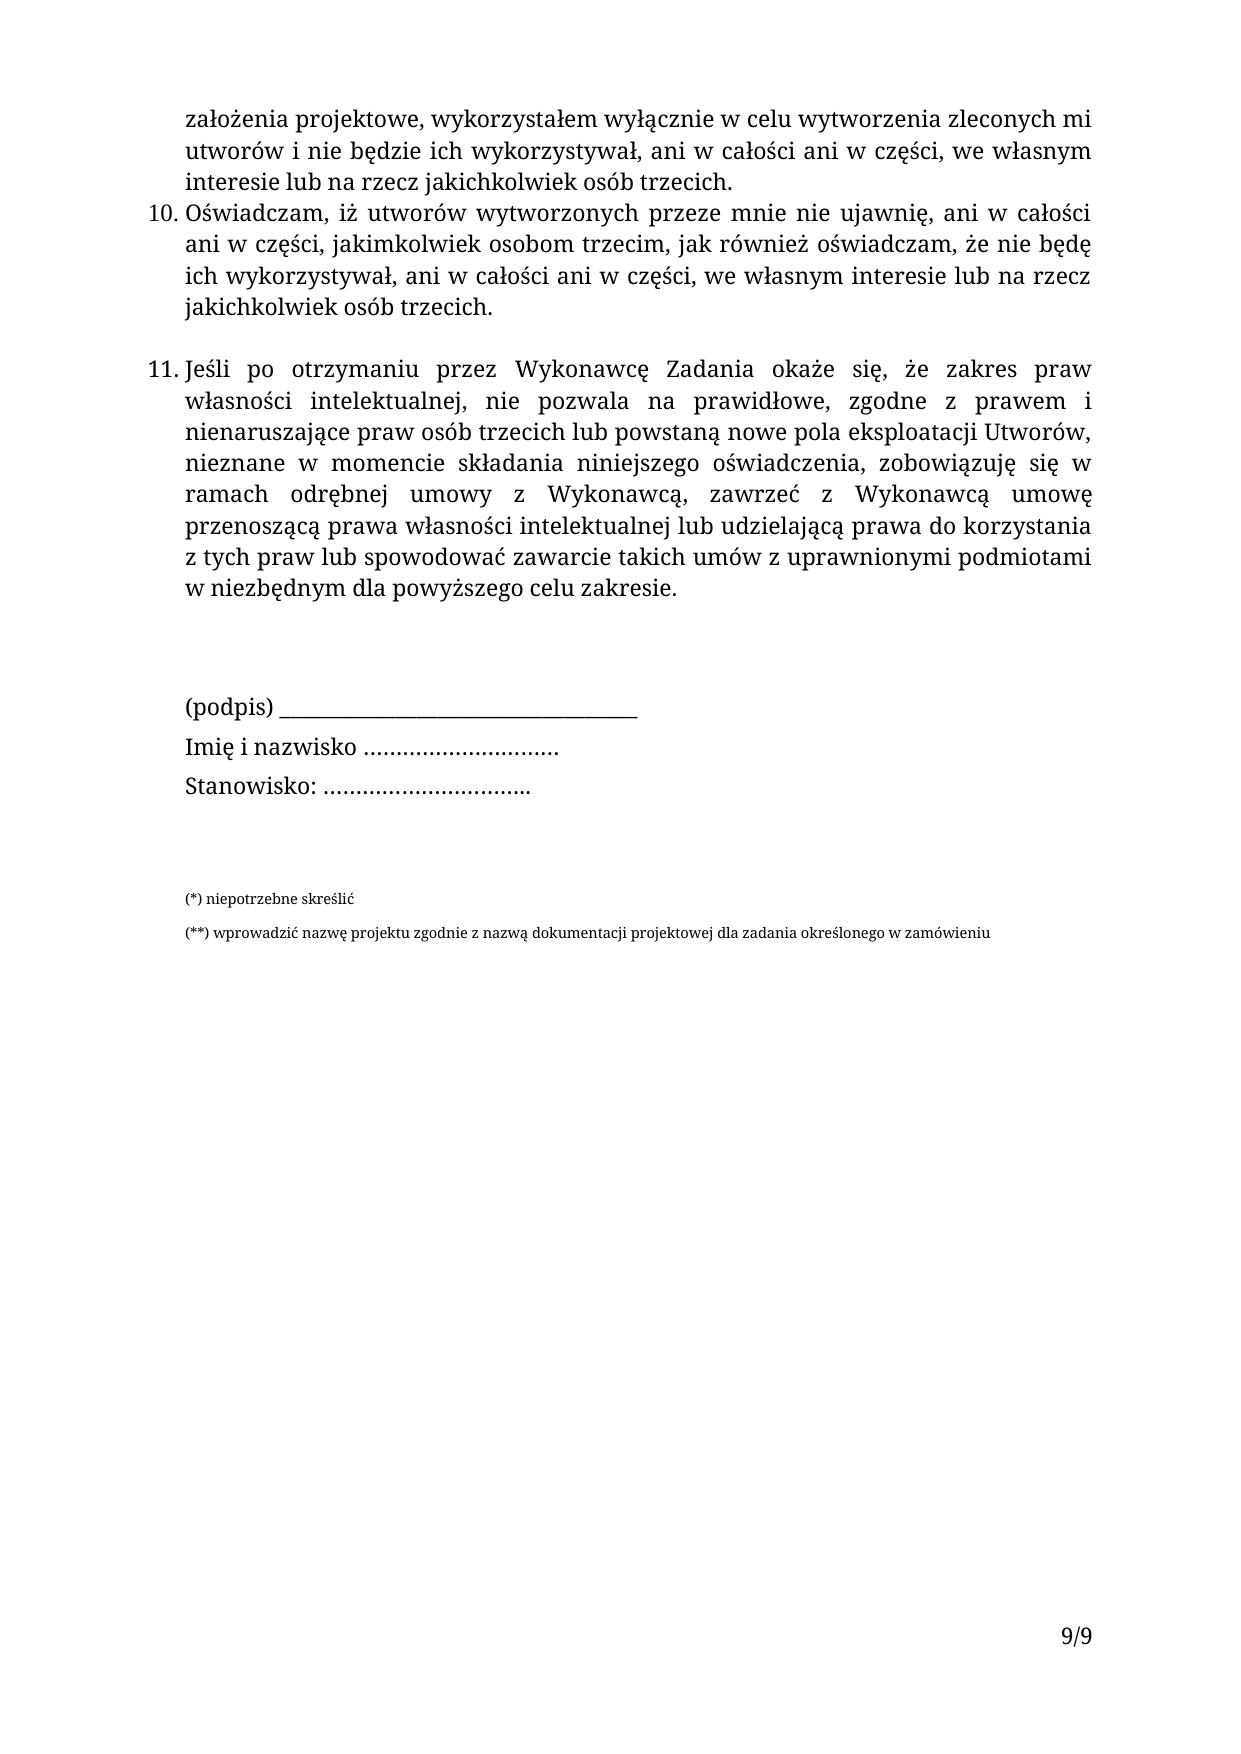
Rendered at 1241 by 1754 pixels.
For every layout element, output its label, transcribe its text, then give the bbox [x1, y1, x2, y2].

text Imię i nazwisko ………………………… [185, 731, 1093, 762]
text (**) wprowadzić nazwę projektu zgodnie z nazwą dokumentacji projektowej dla zadania określonego w zamówieniu [185, 923, 1093, 957]
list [148, 103, 1093, 197]
text (podpis) __________________________________ [185, 691, 1093, 722]
text Stanowisko: ………………………….. [185, 770, 1093, 801]
list Jeśli po otrzymaniu przez Wykonawcę Zadania okaże się, że zakres praw własności intelektualnej, nie pozwala na prawidłowe, zgodne z prawem i nienaruszające praw osób trzecich lub powstaną nowe pola eksploatacji Utworów, nieznane w momencie składania niniejszego oświadczenia, zobowiązuję się w ramach odrębnej umowy z Wykonawcą, zawrzeć z Wykonawcą umowę przenoszącą prawa własności intelektualnej lub udzielającą prawa do korzystania z tych praw lub spowodować zawarcie takich umów z uprawnionymi podmiotami w niezbędnym dla powyższego celu zakresie. [148, 353, 1093, 603]
text (*) niepotrzebne skreślić [185, 889, 1093, 923]
list Oświadczam, iż utworów wytworzonych przeze mnie nie ujawnię, ani w całości ani w części, jakimkolwiek osobom trzecim, jak również oświadczam, że nie będę ich wykorzystywał, ani w całości ani w części, we własnym interesie lub na rzecz jakichkolwiek osób trzecich. [148, 197, 1093, 322]
